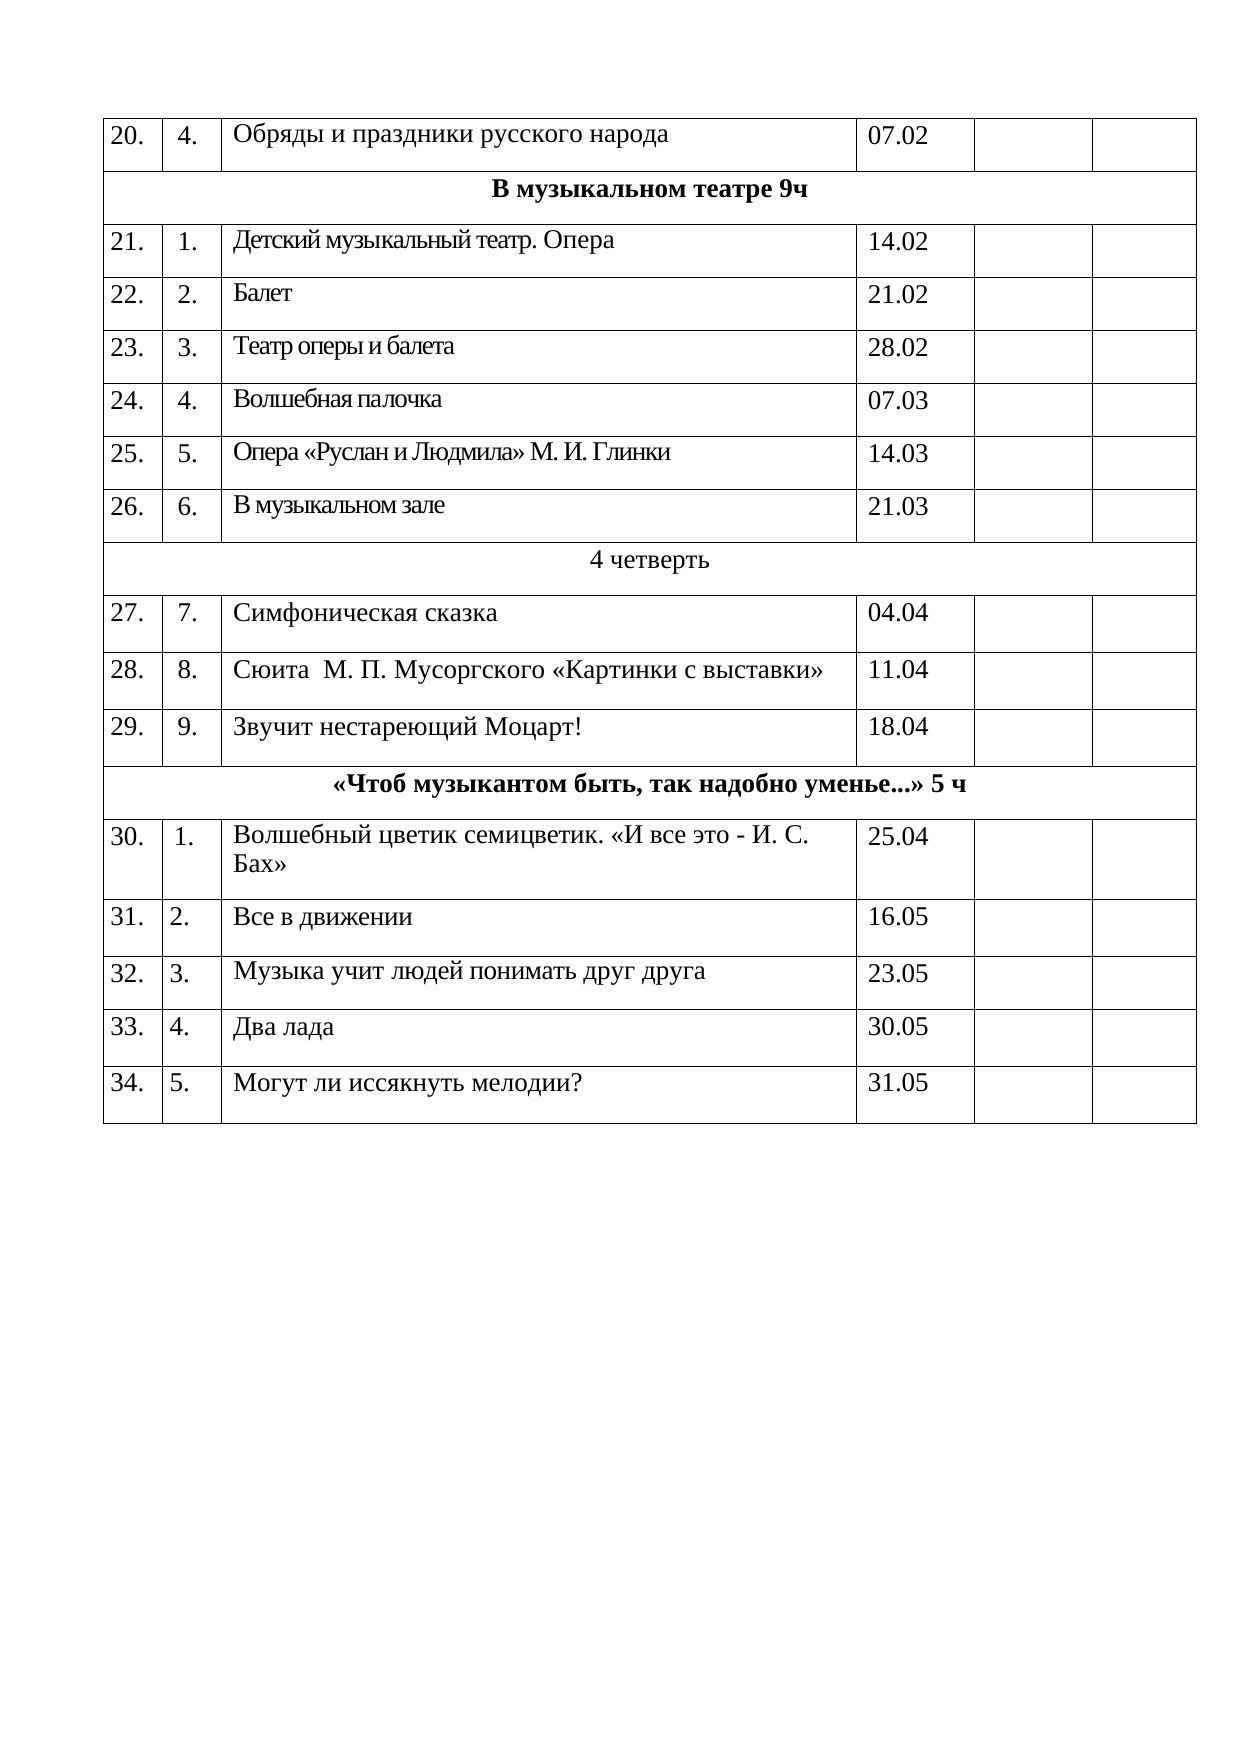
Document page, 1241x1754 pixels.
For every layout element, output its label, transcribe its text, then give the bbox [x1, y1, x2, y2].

table_cell [1093, 1010, 1196, 1066]
table_cell [163, 900, 221, 956]
table_cell [1093, 278, 1196, 330]
table_cell [1093, 710, 1196, 766]
table_cell 04.04 [857, 596, 974, 652]
table_cell [975, 653, 1092, 709]
table_cell 14.03 [857, 437, 974, 489]
table_cell [163, 490, 221, 542]
table_cell [163, 331, 221, 383]
table_cell [1093, 653, 1196, 709]
table_cell [1093, 225, 1196, 277]
table_cell [163, 384, 221, 436]
table_cell «Чтоб музыкантом быть, так надобно уменье...» 5 ч [104, 767, 1196, 819]
table_cell [975, 490, 1092, 542]
table_cell [1093, 1067, 1196, 1122]
table_cell Звучит нестареющий Моцарт! [222, 710, 856, 766]
table_cell [163, 437, 221, 489]
table_cell 31.05 [857, 1067, 974, 1122]
table_cell Симфоническая сказка [222, 596, 856, 652]
table_cell [163, 225, 221, 277]
table_cell [104, 437, 162, 489]
table_cell [163, 710, 221, 766]
table_cell [104, 957, 162, 1009]
table_cell Театр оперы и балета [222, 331, 856, 383]
table_cell [104, 900, 162, 956]
table_cell 11.04 [857, 653, 974, 709]
table_cell [163, 278, 221, 330]
table_cell [104, 710, 162, 766]
table_cell [1093, 384, 1196, 436]
table_cell [163, 653, 221, 709]
table_cell [104, 384, 162, 436]
table_cell [975, 1067, 1092, 1122]
table_cell [975, 437, 1092, 489]
table_cell [975, 278, 1092, 330]
table_cell [163, 1067, 221, 1122]
table_cell Музыка учит людей понимать друг друга [222, 957, 856, 1009]
table_cell Могут ли иссякнуть мелодии? [222, 1067, 856, 1122]
table_cell [104, 331, 162, 383]
table_cell Волшебная палочка [222, 384, 856, 436]
table_cell Волшебный цветик семицветик. «И все это - И. С. Бах» [222, 820, 856, 899]
table_cell [104, 225, 162, 277]
table_cell [975, 710, 1092, 766]
table_cell [1093, 331, 1196, 383]
table_cell [975, 119, 1092, 171]
table_cell Детский музыкальный театр. Опера [222, 225, 856, 277]
table_cell [975, 331, 1092, 383]
table_cell [1093, 596, 1196, 652]
table_cell [975, 900, 1092, 956]
table_cell [1093, 437, 1196, 489]
table_cell [1093, 490, 1196, 542]
table_cell [975, 1010, 1092, 1066]
table_cell [975, 596, 1092, 652]
table_cell Опера «Руслан и Людмила» М. И. Глинки [222, 437, 856, 489]
table_cell 25.04 [857, 820, 974, 899]
table_cell В музыкальном зале [222, 490, 856, 542]
table_cell В музыкальном театре 9ч [104, 172, 1196, 224]
table_cell 16.05 [857, 900, 974, 956]
table_cell [163, 820, 221, 899]
table_cell 23.05 [857, 957, 974, 1009]
table_cell 21.03 [857, 490, 974, 542]
table_cell [163, 596, 221, 652]
table_cell [104, 119, 162, 171]
table_cell [104, 1067, 162, 1122]
table_cell 07.03 [857, 384, 974, 436]
table_cell Обряды и праздники русского народа [222, 119, 856, 171]
table_cell [1093, 900, 1196, 956]
table_cell [1093, 820, 1196, 899]
table_cell 21.02 [857, 278, 974, 330]
table_cell [104, 653, 162, 709]
table_cell [163, 1010, 221, 1066]
table_cell 07.02 [857, 119, 974, 171]
table_cell Два лада [222, 1010, 856, 1066]
table_cell [975, 957, 1092, 1009]
table_cell [975, 820, 1092, 899]
table_cell 4 четверть [104, 543, 1196, 595]
table_cell 28.02 [857, 331, 974, 383]
table_cell Балет [222, 278, 856, 330]
table_cell 30.05 [857, 1010, 974, 1066]
table_cell 14.02 [857, 225, 974, 277]
table_cell Сюита М. П. Мусоргского «Картинки с выставки» [222, 653, 856, 709]
table_cell [1093, 119, 1196, 171]
table_cell Все в движении [222, 900, 856, 956]
table_cell [975, 384, 1092, 436]
table_cell [1093, 957, 1196, 1009]
table_cell [104, 490, 162, 542]
table_cell [104, 596, 162, 652]
table_cell 18.04 [857, 710, 974, 766]
table_cell [163, 957, 221, 1009]
table_cell [104, 278, 162, 330]
table_cell [163, 119, 221, 171]
table_cell [104, 1010, 162, 1066]
table_cell [975, 225, 1092, 277]
table_cell [104, 820, 162, 899]
